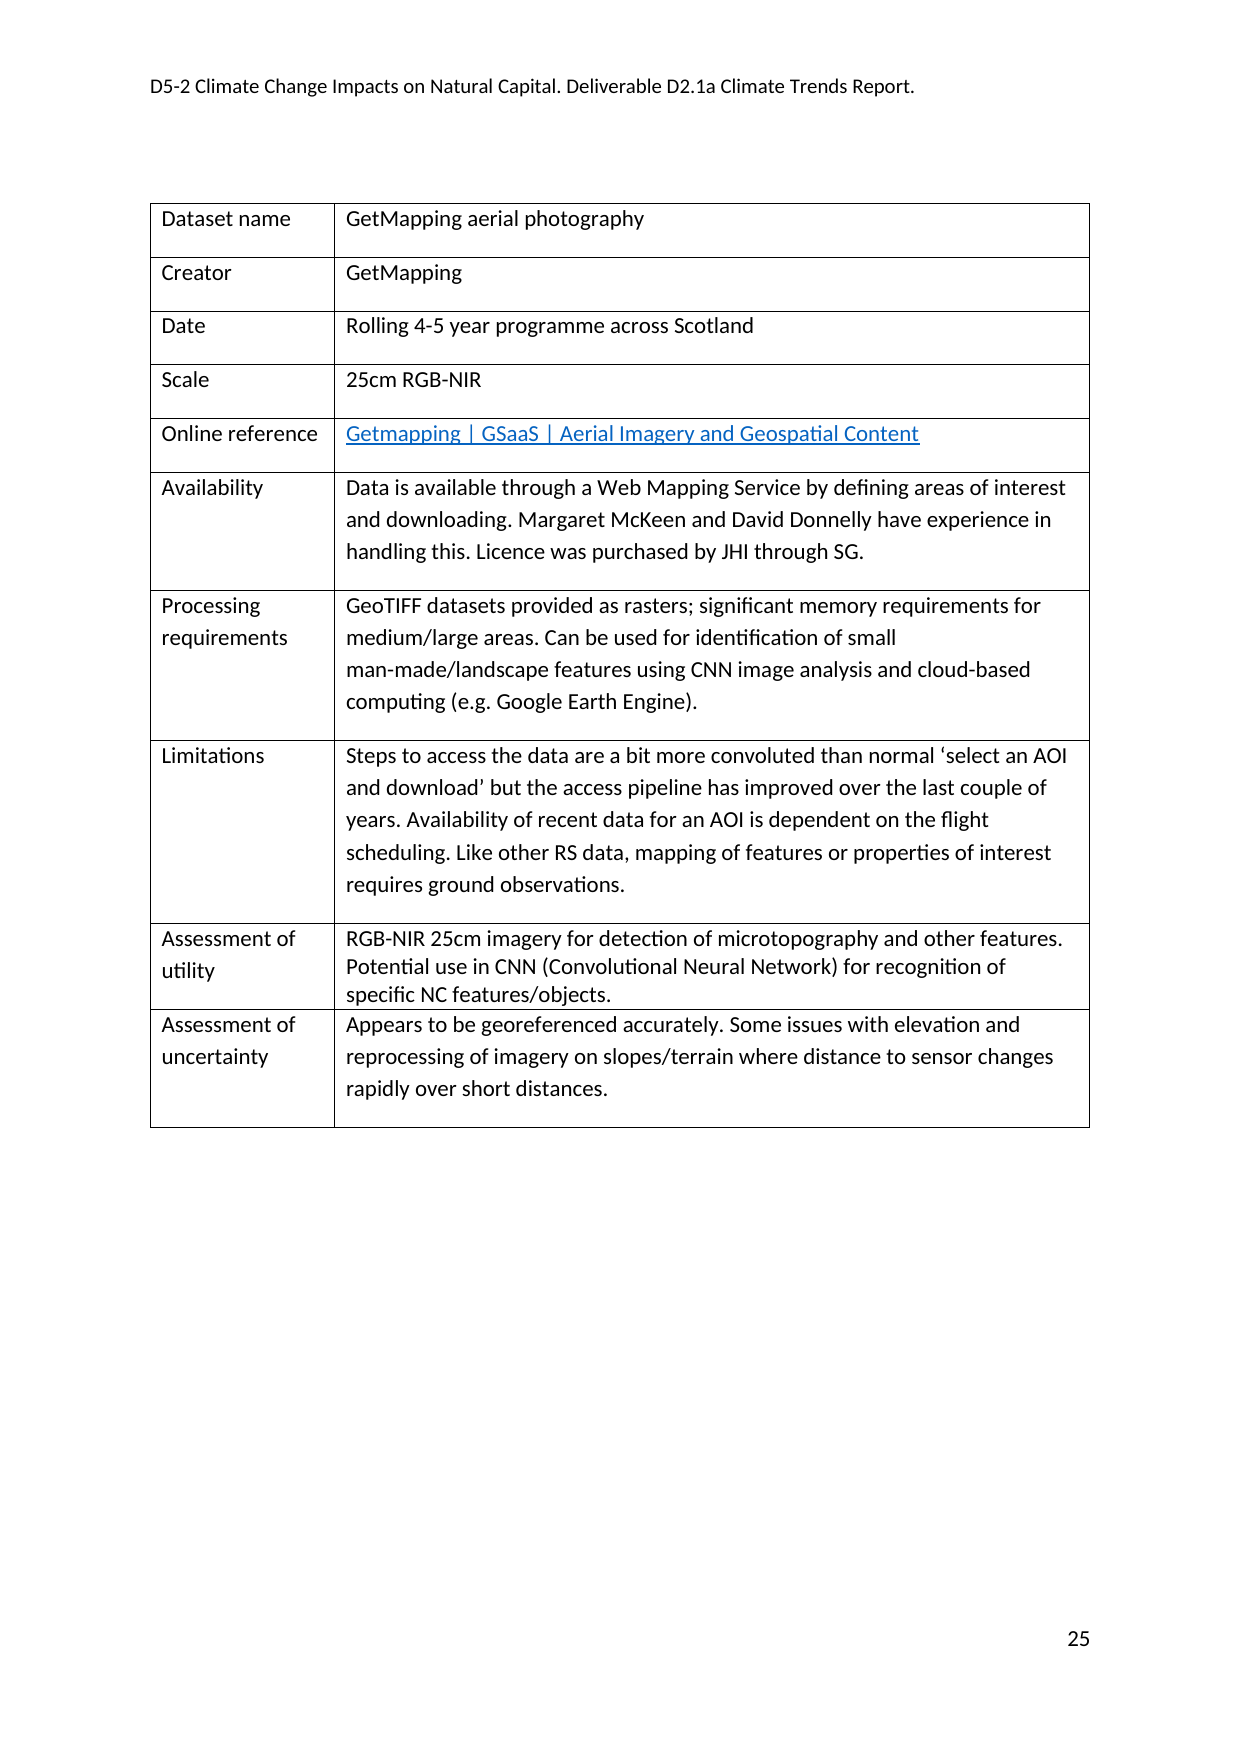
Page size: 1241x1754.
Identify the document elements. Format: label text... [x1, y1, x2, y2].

table_header Dataset name [151, 204, 334, 257]
table_cell GetMapping [335, 258, 1089, 311]
table_cell RGB-NIR 25cm imagery for detection of microtopography and other features. Potential use in CNN (Convolutional Neural Network) for recognition of specific NC features/objects. [335, 924, 1089, 1009]
table_cell GeoTIFF datasets provided as rasters; significant memory requirements for medium/large areas. Can be used for identification of small man-made/landscape features using CNN image analysis and cloud-based computing (e.g. Google Earth Engine). [335, 591, 1089, 740]
table_header GetMapping aerial photography [335, 204, 1089, 257]
table_cell Rolling 4-5 year programme across Scotland [335, 312, 1089, 364]
table_cell Limitations [151, 741, 334, 923]
table_cell Data is available through a Web Mapping Service by defining areas of interest and downloading. Margaret McKeen and David Donnelly have experience in handling this. Licence was purchased by JHI through SG. [335, 473, 1089, 590]
table_cell Creator [151, 258, 334, 311]
table_cell Steps to access the data are a bit more convoluted than normal ‘select an AOI and download’ but the access pipeline has improved over the last couple of years. Availability of recent data for an AOI is dependent on the flight scheduling. Like other RS data, mapping of features or properties of interest requires ground observations. [335, 741, 1089, 923]
table_cell Online reference [151, 419, 334, 472]
table_cell Availability [151, 473, 334, 590]
table_cell Assessment of utility [151, 924, 334, 1009]
table_cell 25cm RGB-NIR [335, 365, 1089, 418]
table_cell Date [151, 312, 334, 364]
table_cell Scale [151, 365, 334, 418]
table_cell Assessment of uncertainty [151, 1010, 334, 1127]
table_cell Processing requirements [151, 591, 334, 740]
table_cell Getmapping | GSaaS | Aerial Imagery and Geospatial Content [335, 419, 1089, 472]
table_cell Appears to be georeferenced accurately. Some issues with elevation and reprocessing of imagery on slopes/terrain where distance to sensor changes rapidly over short distances. [335, 1010, 1089, 1127]
